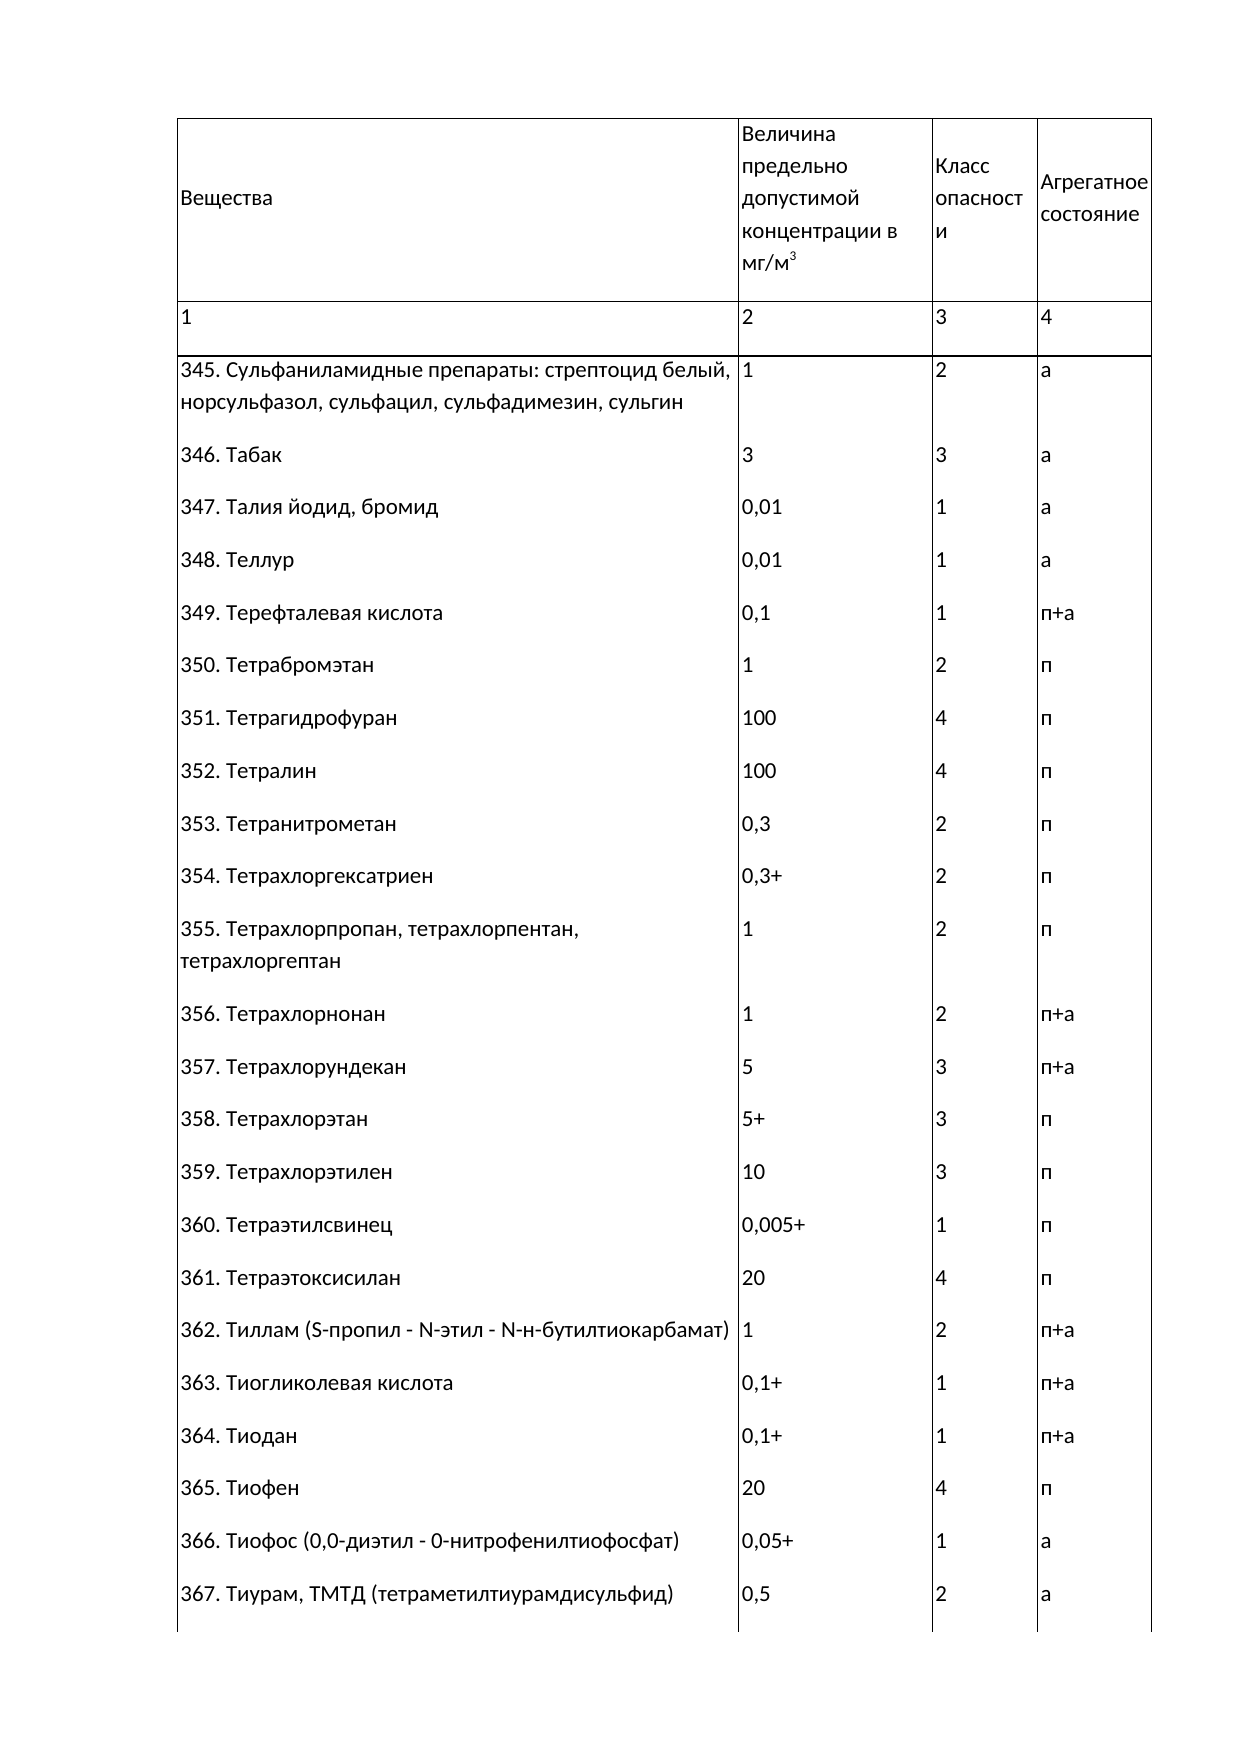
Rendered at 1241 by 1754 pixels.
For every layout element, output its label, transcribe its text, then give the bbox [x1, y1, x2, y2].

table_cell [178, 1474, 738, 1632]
table_cell 1 [178, 302, 738, 355]
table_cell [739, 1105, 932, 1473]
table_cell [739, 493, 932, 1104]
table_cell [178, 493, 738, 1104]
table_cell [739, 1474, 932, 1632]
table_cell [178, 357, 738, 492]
table_header Класс опасности [933, 119, 1037, 301]
table_cell 4 [1038, 302, 1151, 355]
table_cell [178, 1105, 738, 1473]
table_header Величина предельно допустимой концентрации в мг/м3 [739, 119, 932, 301]
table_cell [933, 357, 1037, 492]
table_cell 3 [933, 302, 1037, 355]
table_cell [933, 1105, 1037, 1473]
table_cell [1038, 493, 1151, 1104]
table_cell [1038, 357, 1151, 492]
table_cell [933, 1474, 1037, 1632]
table_header Агрегатное состояние [1038, 119, 1151, 301]
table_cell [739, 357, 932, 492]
table_header Вещества [178, 119, 738, 301]
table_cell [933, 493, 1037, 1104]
table_cell 2 [739, 302, 932, 355]
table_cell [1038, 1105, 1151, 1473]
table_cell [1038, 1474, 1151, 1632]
